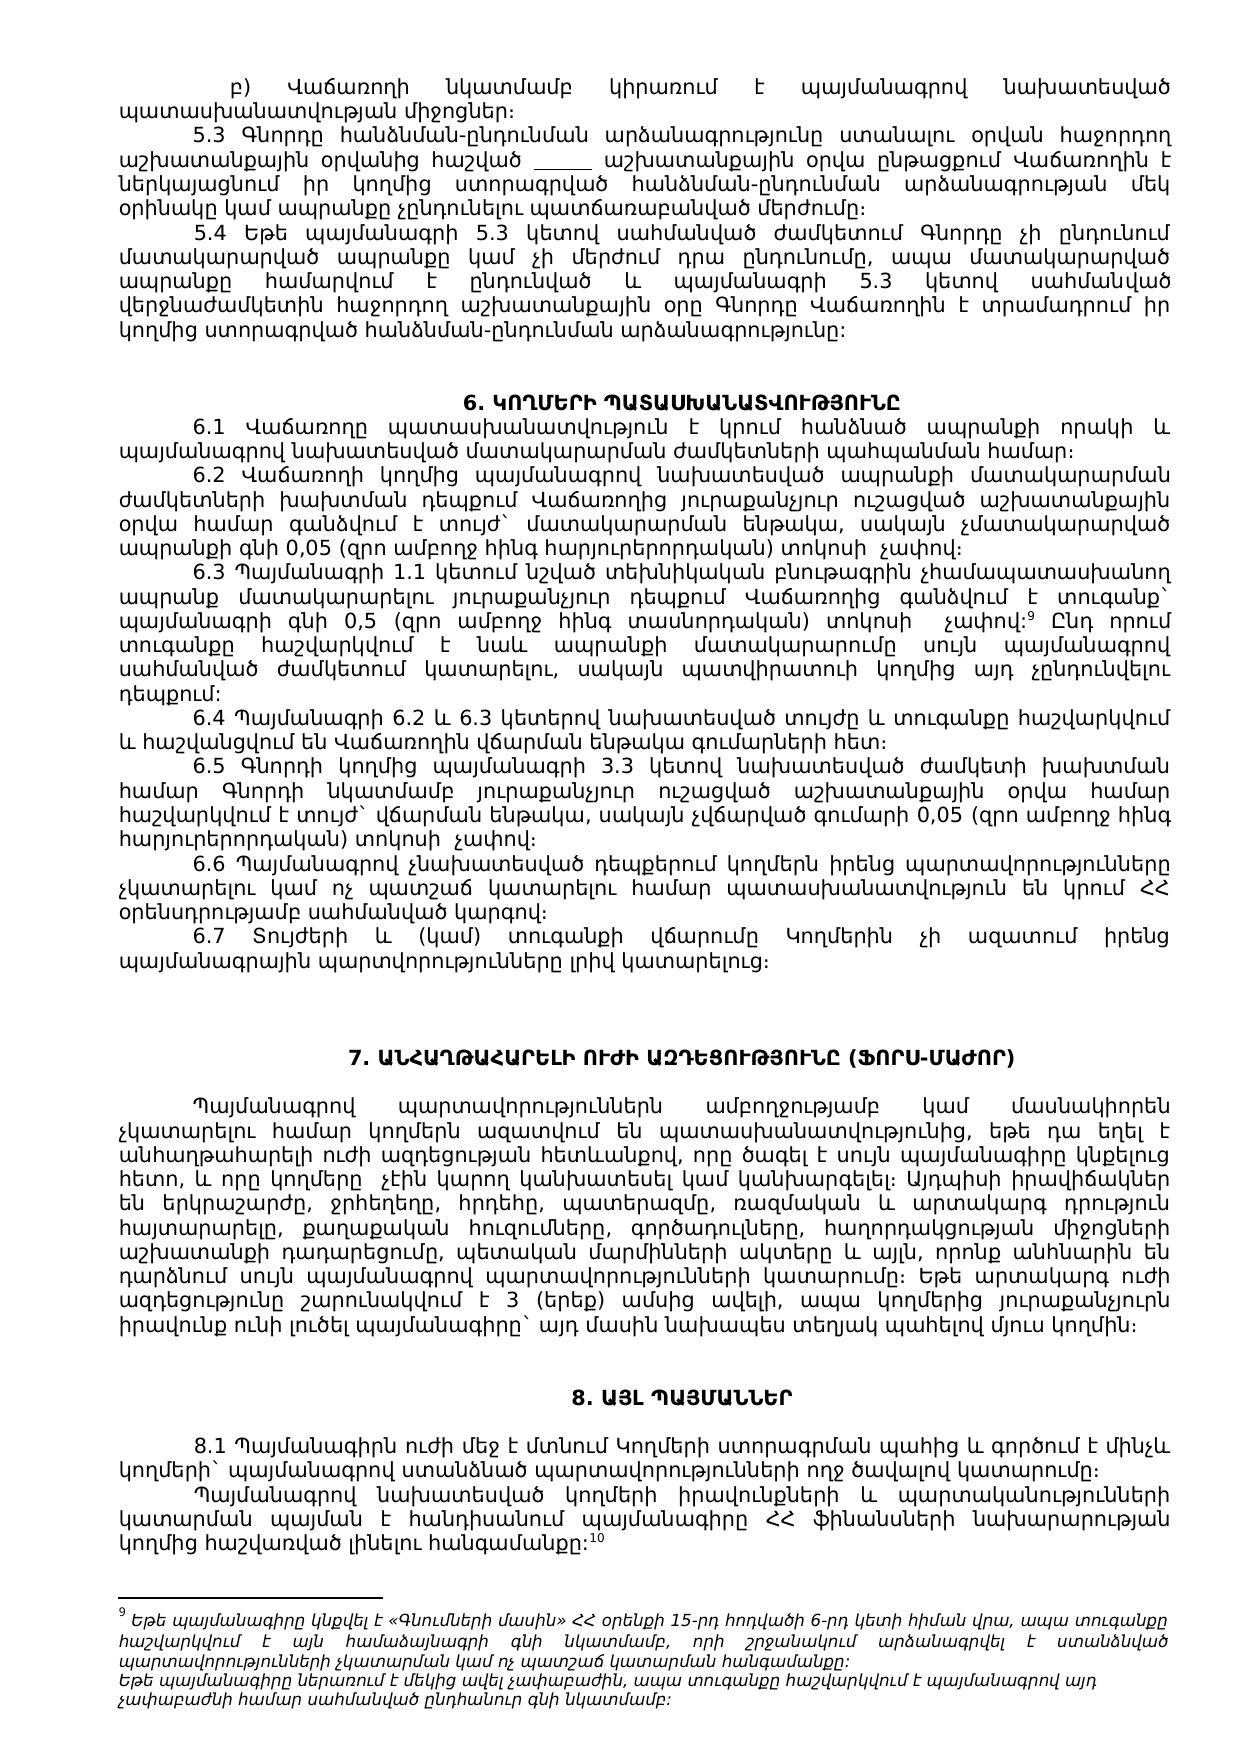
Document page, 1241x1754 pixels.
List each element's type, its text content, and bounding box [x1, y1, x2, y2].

text 8. ԱՅԼ ՊԱՅՄԱՆՆԵՐ [118, 1386, 1171, 1410]
text 6.7 Տույժերի և (կամ) տուգանքի վճարումը Կողմերին չի ազատում իրենց պայմանագրային պարտվորությունները լրիվ կատարելուց։ [118, 924, 1171, 973]
text 6.4 Պայմանագրի 6.2 և 6.3 կետերով նախատեսված տույժը և տուգանքը հաշվարկվում և հաշվանցվում են Վաճառողին վճարման ենթակա գումարների հետ։ [118, 706, 1171, 754]
text Պայմանագրով պարտավորություններն ամբողջությամբ կամ մասնակիորեն չկատարելու համար կողմերն ազատվում են պատասխանատվությունից, եթե դա եղել է անհաղթահարելի ուժի ազդեցության հետևանքով, որը ծագել է սույն պայմանագիրը կնքելուց հետո, և որը կողմերը չէին կարող կանխատեսել կամ կանխարգելել։ Այդպիսի իրավիճակներ են երկրաշարժը, ջրհեղեղը, հրդեհը, պատերազմը, ռազմական և արտակարգ դրություն հայտարարելը, քաղաքական հուզումները, գործադուլները, հաղորդակցության միջոցների աշխատանքի դադարեցումը, պետական մարմինների ակտերը և այլն, որոնք անհնարին են դարձնում սույն պայմանագրով պարտավորությունների կատարումը։ Եթե արտակարգ ուժի ազդեցությունը շարունակվում է 3 (երեք) ամսից ավելի, ապա կողմերից յուրաքանչյուրն իրավունք ունի լուծել պայմանագիրը` այդ մասին նախապես տեղյակ պահելով մյուս կողմին։ [118, 1094, 1171, 1337]
text 6.3 Պայմանագրի 1.1 կետում նշված տեխնիկական բնութագրին չհամապատասխանող ապրանք մատակարարելու յուրաքանչյուր դեպքում Վաճառողից գանձվում է տուգանք` պայմանագրի գնի 0,5 (զրո ամբողջ հինգ տասնորդական) տոկոսի չափով: Ընդ որում տուգանքը հաշվարկվում է նաև ապրանքի մատակարարումը սույն պայմանագրով սահմանված ժամկետում կատարելու, սակայն պատվիրատուի կողմից այդ չընդունվելու դեպքում: [118, 560, 1171, 706]
text Պայմանագրով նախատեսված կողմերի իրավունքների և պարտականությունների կատարման պայման է հանդիսանում պայմանագիրը ՀՀ ֆինանսների նախարարության կողմից հաշվառված լինելու հանգամանքը: [118, 1483, 1171, 1556]
text 6.6 Պայմանագրով չնախատեսված դեպքերում կողմերն իրենց պարտավորությունները չկատարելու կամ ոչ պատշաճ կատարելու համար պատասխանատվություն են կրում ՀՀ օրենսդրությամբ սահմանված կարգով։ [118, 852, 1171, 924]
text բ) Վաճառողի նկատմամբ կիրառում է պայմանագրով նախատեսված պատասխանատվության միջոցներ։ [118, 75, 1171, 123]
text 6. ԿՈՂՄԵՐԻ ՊԱՏԱՍԽԱՆԱՏՎՈՒԹՅՈՒՆԸ [118, 391, 1171, 415]
text 5.4 Եթե պայմանագրի 5.3 կետով սահմանված ժամկետում Գնորդը չի ընդունում մատակարարված ապրանքը կամ չի մերժում դրա ընդունումը, ապա մատակարարված ապրանքը համարվում է ընդունված և պայմանագրի 5.3 կետով սահմանված վերջնաժամկետին հաջորդող աշխատանքային օրը Գնորդը Վաճառողին է տրամադրում իր կողմից ստորագրված հանձնման-ընդունման արձանագրությունը: [118, 221, 1171, 342]
text 8.1 Պայմանագիրն ուժի մեջ է մտնում Կողմերի ստորագրման պահից և գործում է մինչև կողմերի` պայմանագրով ստանձնած պարտավորությունների ողջ ծավալով կատարումը։ [118, 1434, 1171, 1483]
text 6.5 Գնորդի կողմից պայմանագրի 3.3 կետով նախատեսված ժամկետի խախտման համար Գնորդի նկատմամբ յուրաքանչյուր ուշացված աշխատանքային օրվա համար հաշվարկվում է տույժ` վճարման ենթակա, սակայն չվճարված գումարի 0,05 (զրո ամբողջ հինգ հարյուրերորդական) տոկոսի չափով։ [118, 754, 1171, 852]
text 5.3 Գնորդը հանձնման-ընդունման արձանագրությունը ստանալու օրվան հաջորդող աշխատանքային օրվանից հաշված աշխատանքային օրվա ընթացքում Վաճառողին է ներկայացնում իր կողմից ստորագրված հանձնման-ընդունման արձանագրության մեկ օրինակը կամ ապրանքը չընդունելու պատճառաբանված մերժումը։ [118, 123, 1171, 221]
text 6.2 Վաճառողի կողմից պայմանագրով նախատեսված ապրանքի մատակարարման ժամկետների խախտման դեպքում Վաճառողից յուրաքանչյուր ուշացված աշխատանքային օրվա համար գանձվում է տույժ` մատակարարման ենթակա, սակայն չմատակարարված ապրանքի գնի 0,05 (զրո ամբողջ հինգ հարյուրերորդական) տոկոսի չափով։ [118, 463, 1171, 560]
text 6.1 Վաճառողը պատասխանատվություն է կրում հանձնած ապրանքի որակի և պայմանագրով նախատեսված մատակարարման ժամկետների պահպանման համար։ [118, 415, 1171, 463]
text 7. ԱՆՀԱՂԹԱՀԱՐԵԼԻ ՈՒԺԻ ԱԶԴԵՑՈՒԹՅՈՒՆԸ (ՖՈՐՍ-ՄԱԺՈՐ) [118, 1046, 1171, 1070]
